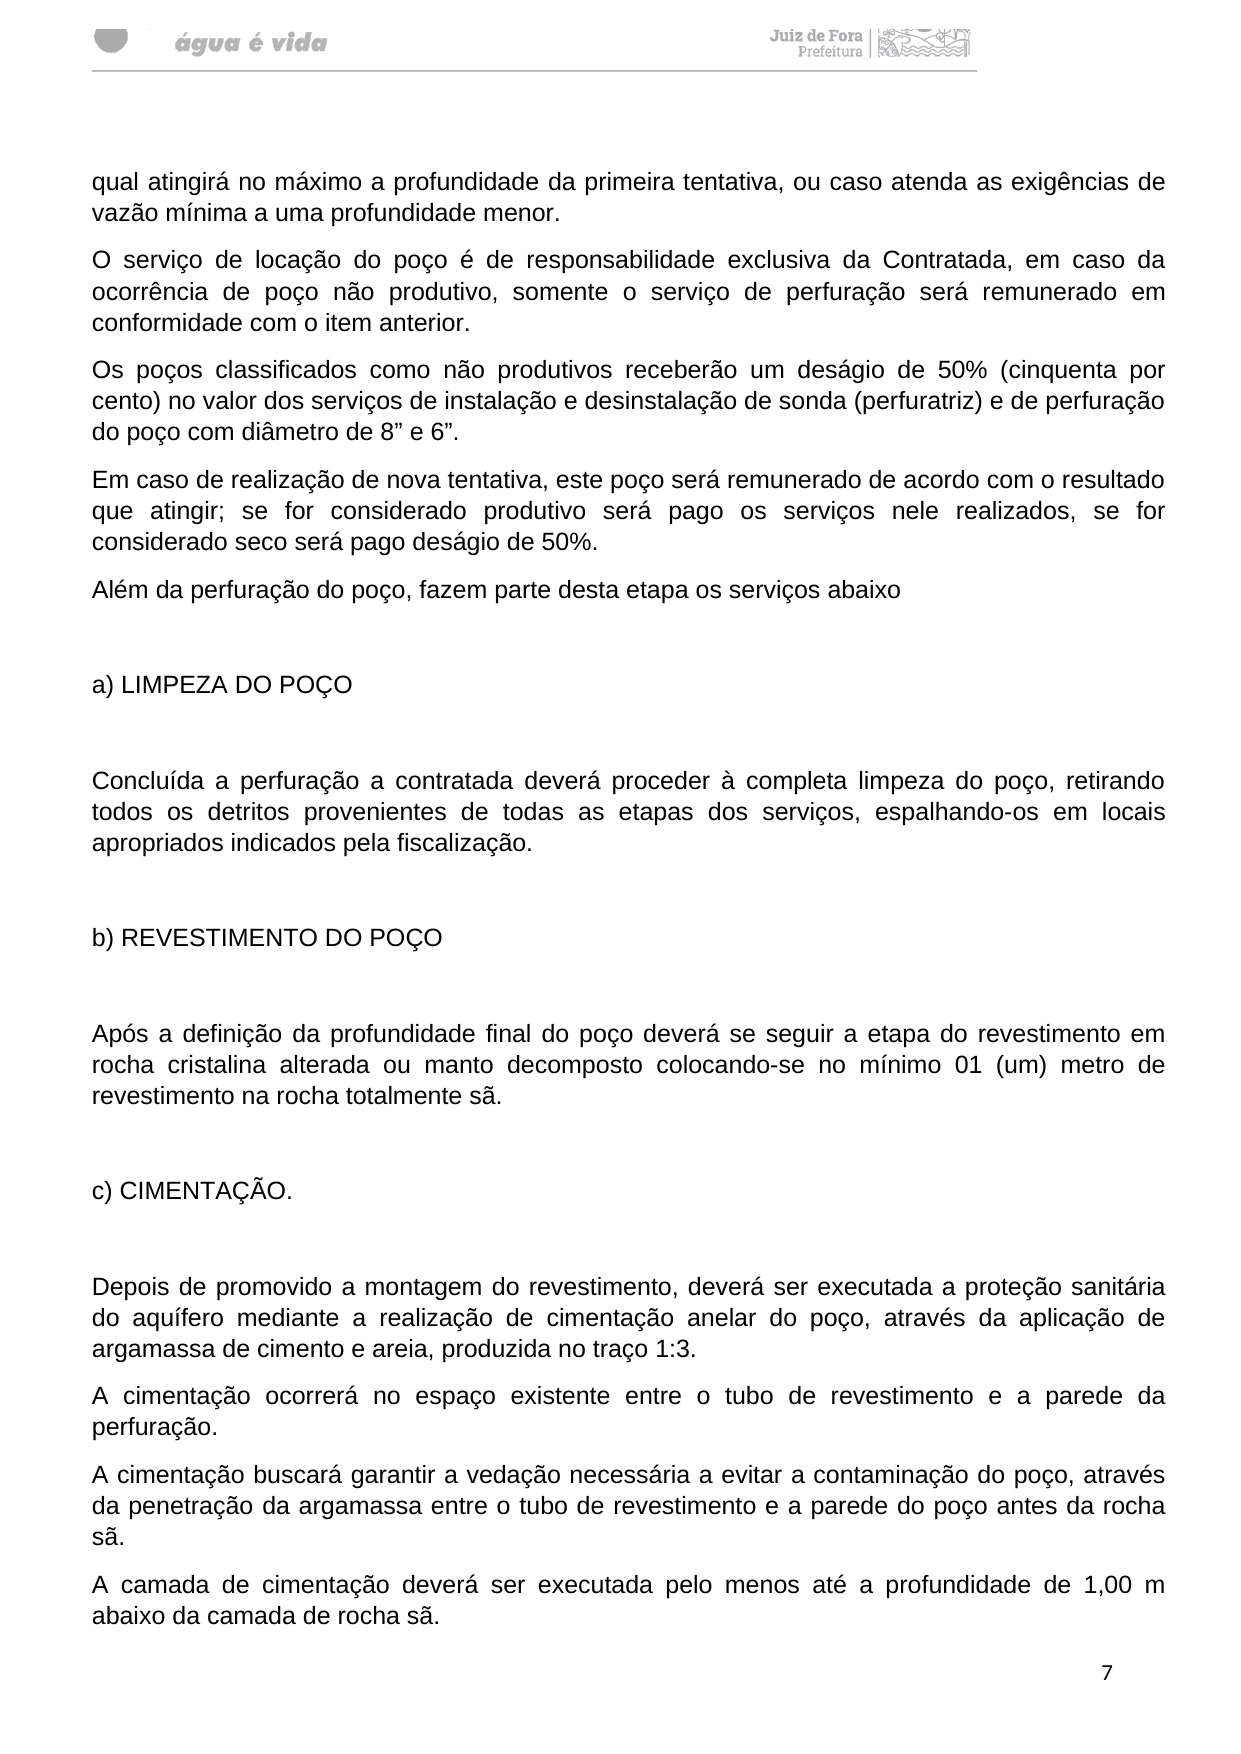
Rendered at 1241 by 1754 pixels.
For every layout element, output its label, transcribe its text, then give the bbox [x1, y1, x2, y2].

text b) REVESTIMENTO DO POÇO [92, 923, 1167, 952]
text A cimentação buscará garantir a vedação necessária a evitar a contaminação do poço, através da penetração da argamassa entre o tubo de revestimento e a parede do poço antes da rocha sã. [92, 1460, 1167, 1551]
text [92, 167, 1167, 226]
text c) CIMENTAÇÃO. [92, 1176, 1167, 1205]
text Depois de promovido a montagem do revestimento, deverá ser executada a proteção sanitária do aquífero mediante a realização de cimentação anelar do poço, através da aplicação de argamassa de cimento e areia, produzida no traço 1:3. [92, 1271, 1167, 1362]
text Além da perfuração do poço, fazem parte desta etapa os serviços abaixo [92, 575, 1167, 603]
text O serviço de locação do poço é de responsabilidade exclusiva da Contratada, em caso da ocorrência de poço não produtivo, somente o serviço de perfuração será remunerado em conformidade com o item anterior. [92, 245, 1167, 336]
text a) LIMPEZA DO POÇO [92, 670, 1167, 699]
text Em caso de realização de nova tentativa, este poço será remunerado de acordo com o resultado que atingir; se for considerado produtivo será pago os serviços nele realizados, se for considerado seco será pago deságio de 50%. [92, 465, 1167, 556]
text Os poços classificados como não produtivos receberão um deságio de 50% (cinquenta por cento) no valor dos serviços de instalação e desinstalação de sonda (perfuratriz) e de perfuração do poço com diâmetro de 8” e 6”. [92, 355, 1167, 446]
text Concluída a perfuração a contratada deverá proceder à completa limpeza do poço, retirando todos os detritos provenientes de todas as etapas dos serviços, espalhando-os em locais apropriados indicados pela fiscalização. [92, 766, 1167, 856]
text Após a definição da profundidade final do poço deverá se seguir a etapa do revestimento em rocha cristalina alterada ou manto decomposto colocando-se no mínimo 01 (um) metro de revestimento na rocha totalmente sã. [92, 1018, 1167, 1109]
text A cimentação ocorrerá no espaço existente entre o tubo de revestimento e a parede da perfuração. [92, 1381, 1167, 1441]
text A camada de cimentação deverá ser executada pelo menos até a profundidade de 1,00 m abaixo da camada de rocha sã. [92, 1570, 1167, 1629]
picture [91, 29, 978, 72]
